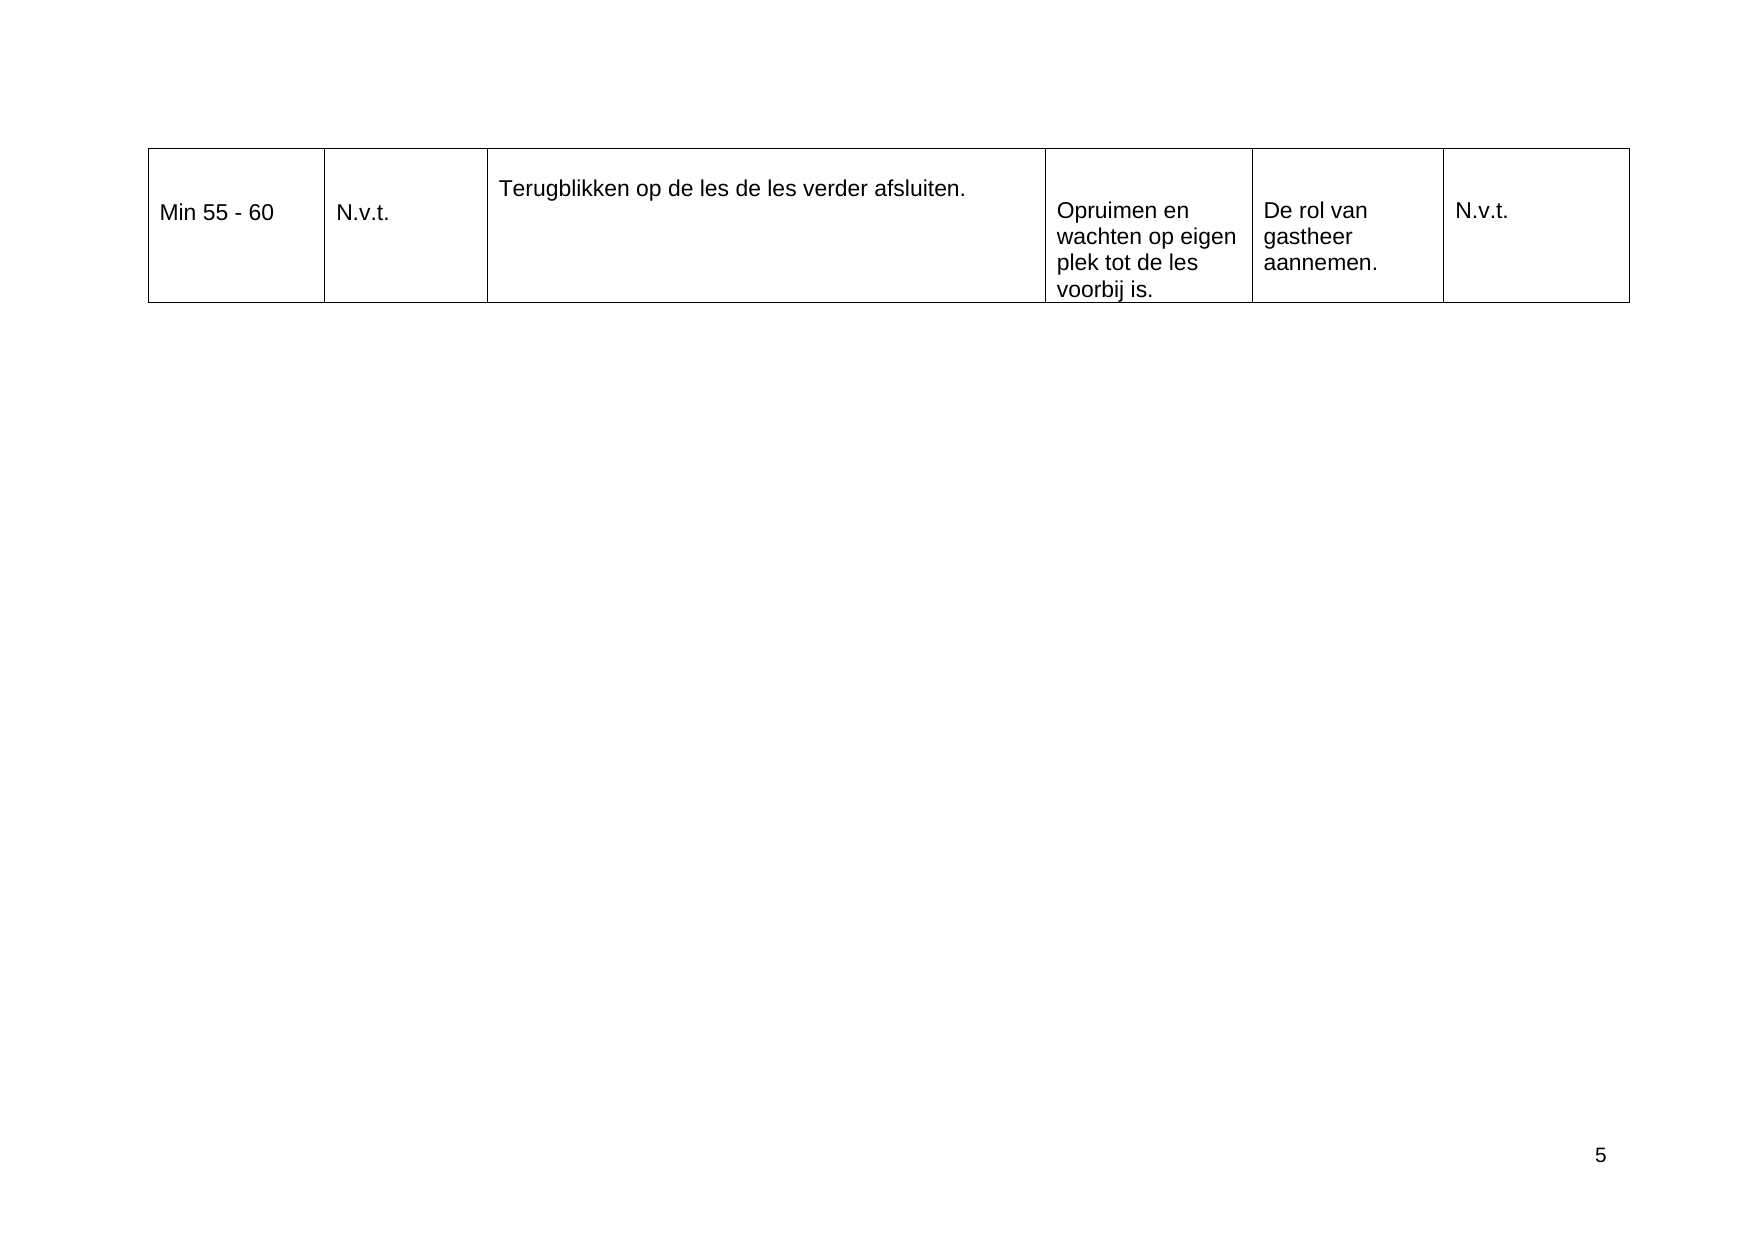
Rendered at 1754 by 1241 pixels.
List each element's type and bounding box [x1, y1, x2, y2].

table_cell [1046, 149, 1252, 302]
table_cell [149, 149, 324, 302]
table_cell [1444, 149, 1629, 302]
table_cell [488, 149, 1045, 302]
table_cell [1253, 149, 1443, 302]
table_cell [325, 149, 487, 302]
